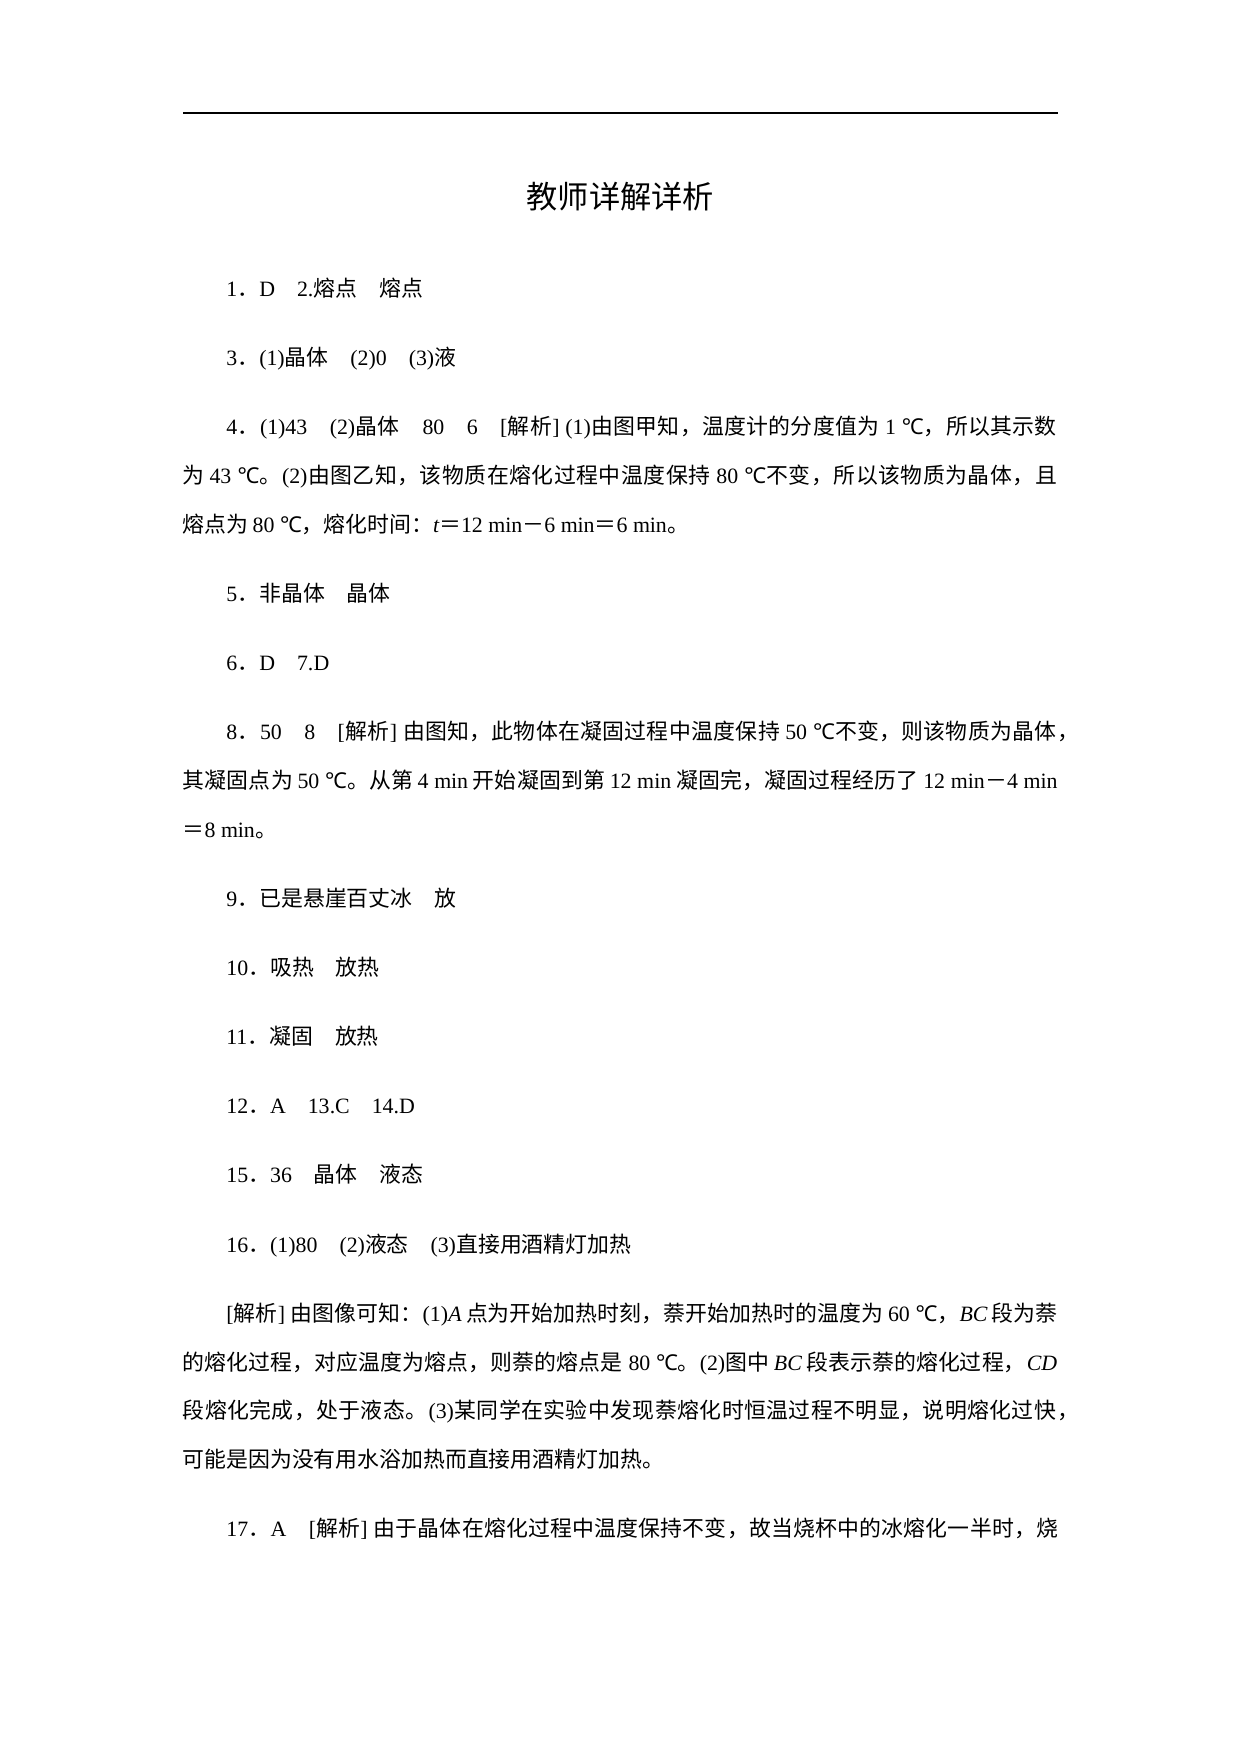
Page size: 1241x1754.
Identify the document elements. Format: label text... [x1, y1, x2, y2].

text 9．已是悬崖百丈冰 放 [182, 880, 1058, 913]
text 15．36 晶体 液态 [182, 1157, 1058, 1189]
text 8．50 8 [解析] 由图知，此物体在凝固过程中温度保持50 ℃不变，则该物质为晶体，其凝固点为50 ℃。从第4 min开始凝固到第12 min凝固完，凝固过程经历了12 min－4 min＝8 min。 [182, 714, 1058, 844]
text 5．非晶体 晶体 [182, 575, 1058, 608]
text 10．吸热 放热 [182, 949, 1058, 982]
text 6．D 7.D [182, 644, 1058, 677]
text 11．凝固 放热 [182, 1019, 1058, 1051]
text 12．A 13.C 14.D [182, 1088, 1058, 1120]
text 4．(1)43 (2)晶体 80 6 [解析] (1)由图甲知，温度计的分度值为1 ℃，所以其示数为43 ℃。(2)由图乙知，该物质在熔化过程中温度保持80 ℃不变，所以该物质为晶体，且熔点为80 ℃，熔化时间：t＝12 min－6 min＝6 min。 [182, 409, 1058, 539]
text 1．D 2.熔点 熔点 [182, 270, 1058, 303]
text [解析] 由图像可知：(1)A点为开始加热时刻，萘开始加热时的温度为60 ℃，BC段为萘的熔化过程，对应温度为熔点，则萘的熔点是80 ℃。(2)图中BC段表示萘的熔化过程，CD段熔化完成，处于液态。(3)某同学在实验中发现萘熔化时恒温过程不明显，说明熔化过快，可能是因为没有用水浴加热而直接用酒精灯加热。 [182, 1295, 1058, 1474]
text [182, 1511, 1058, 1543]
text 教师详解详析 [182, 162, 1058, 227]
text 16．(1)80 (2)液态 (3)直接用酒精灯加热 [182, 1226, 1058, 1259]
text 3．(1)晶体 (2)0 (3)液 [182, 339, 1058, 372]
